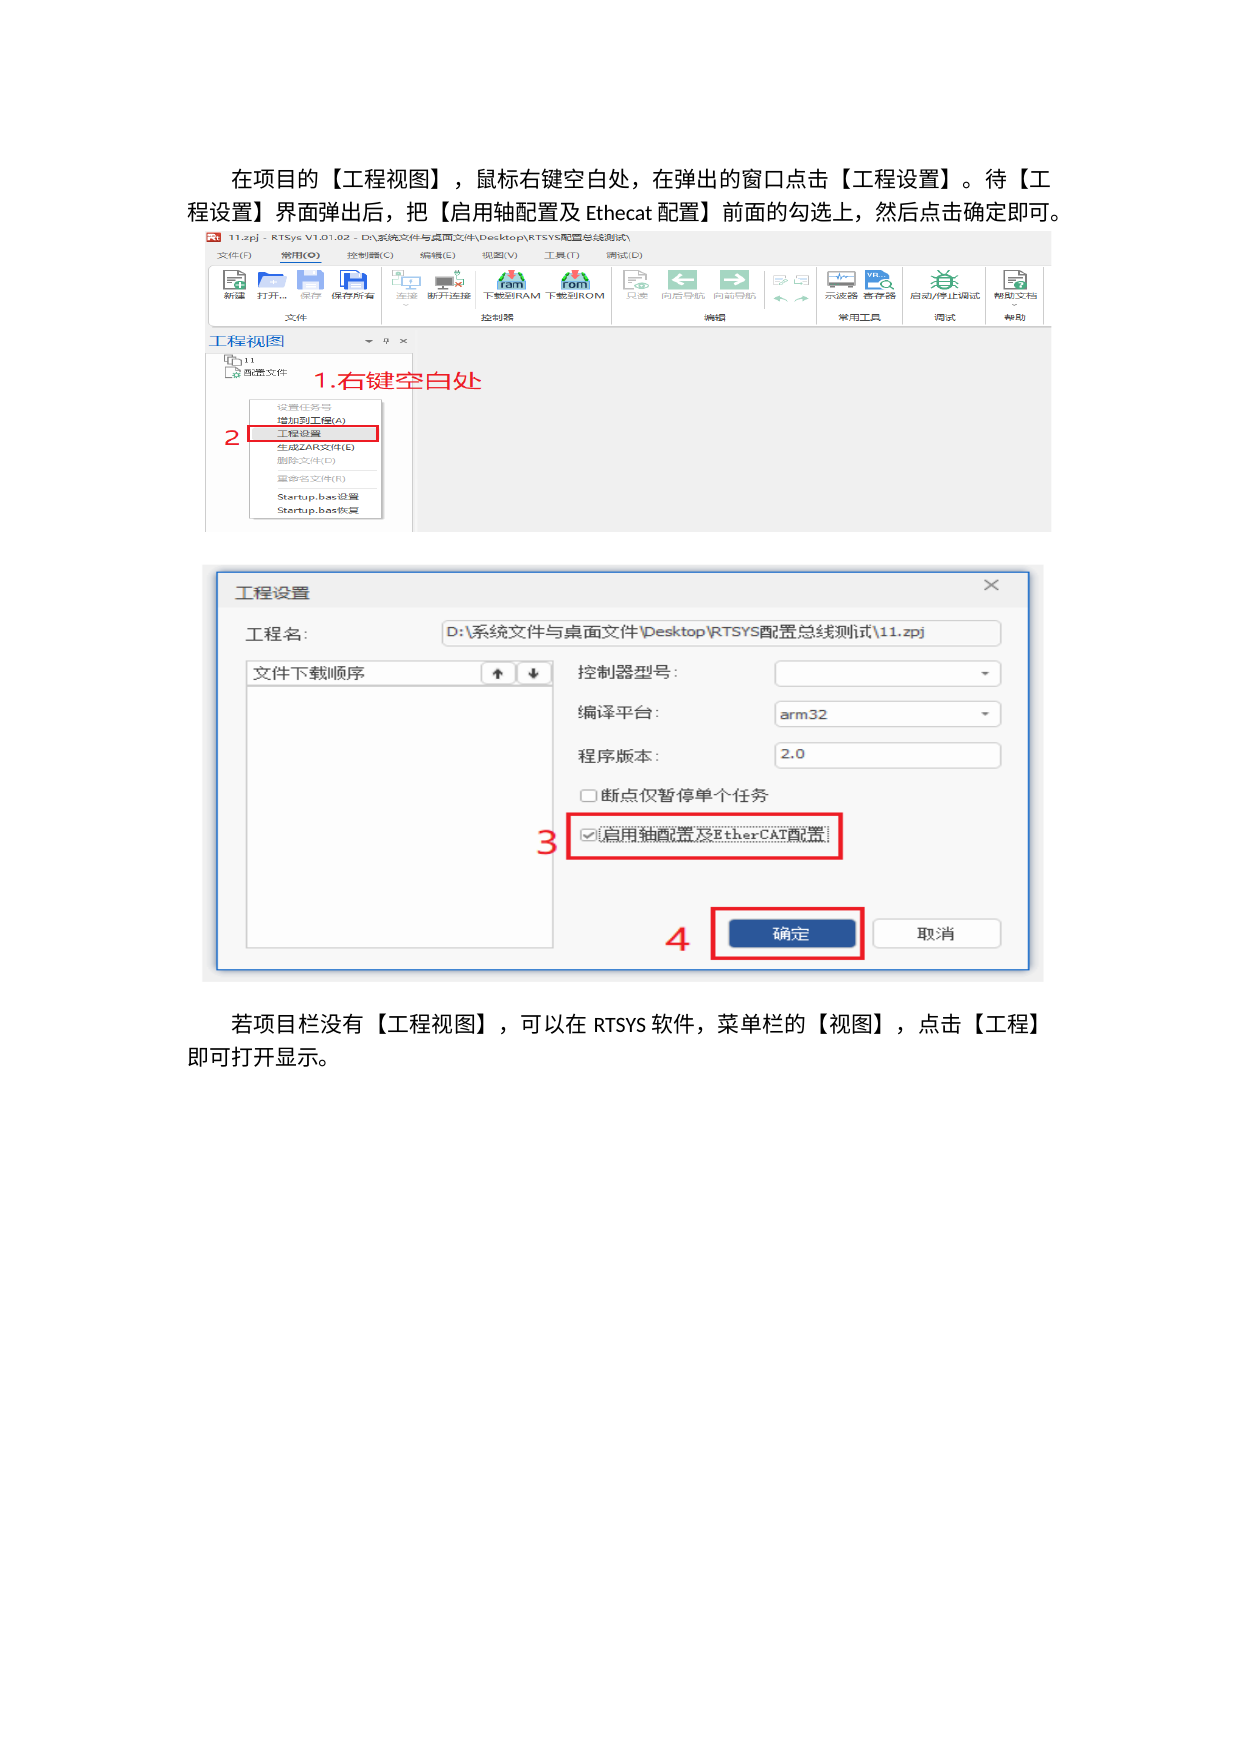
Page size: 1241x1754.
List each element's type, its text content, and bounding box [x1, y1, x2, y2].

list 若项目栏没有【工程视图】，可以在RTSYS软件，菜单栏的【视图】，点击【工程】即可打开显示。 [187, 1007, 1053, 1072]
picture [187, 552, 1064, 990]
list 在项目的【工程视图】，鼠标右键空白处，在弹出的窗口点击【工程设置】。待【工程设置】界面弹出后，把【启用轴配置及Ethecat配置】前面的勾选上，然后点击确定即可。 [187, 162, 1053, 227]
picture [187, 227, 1052, 532]
